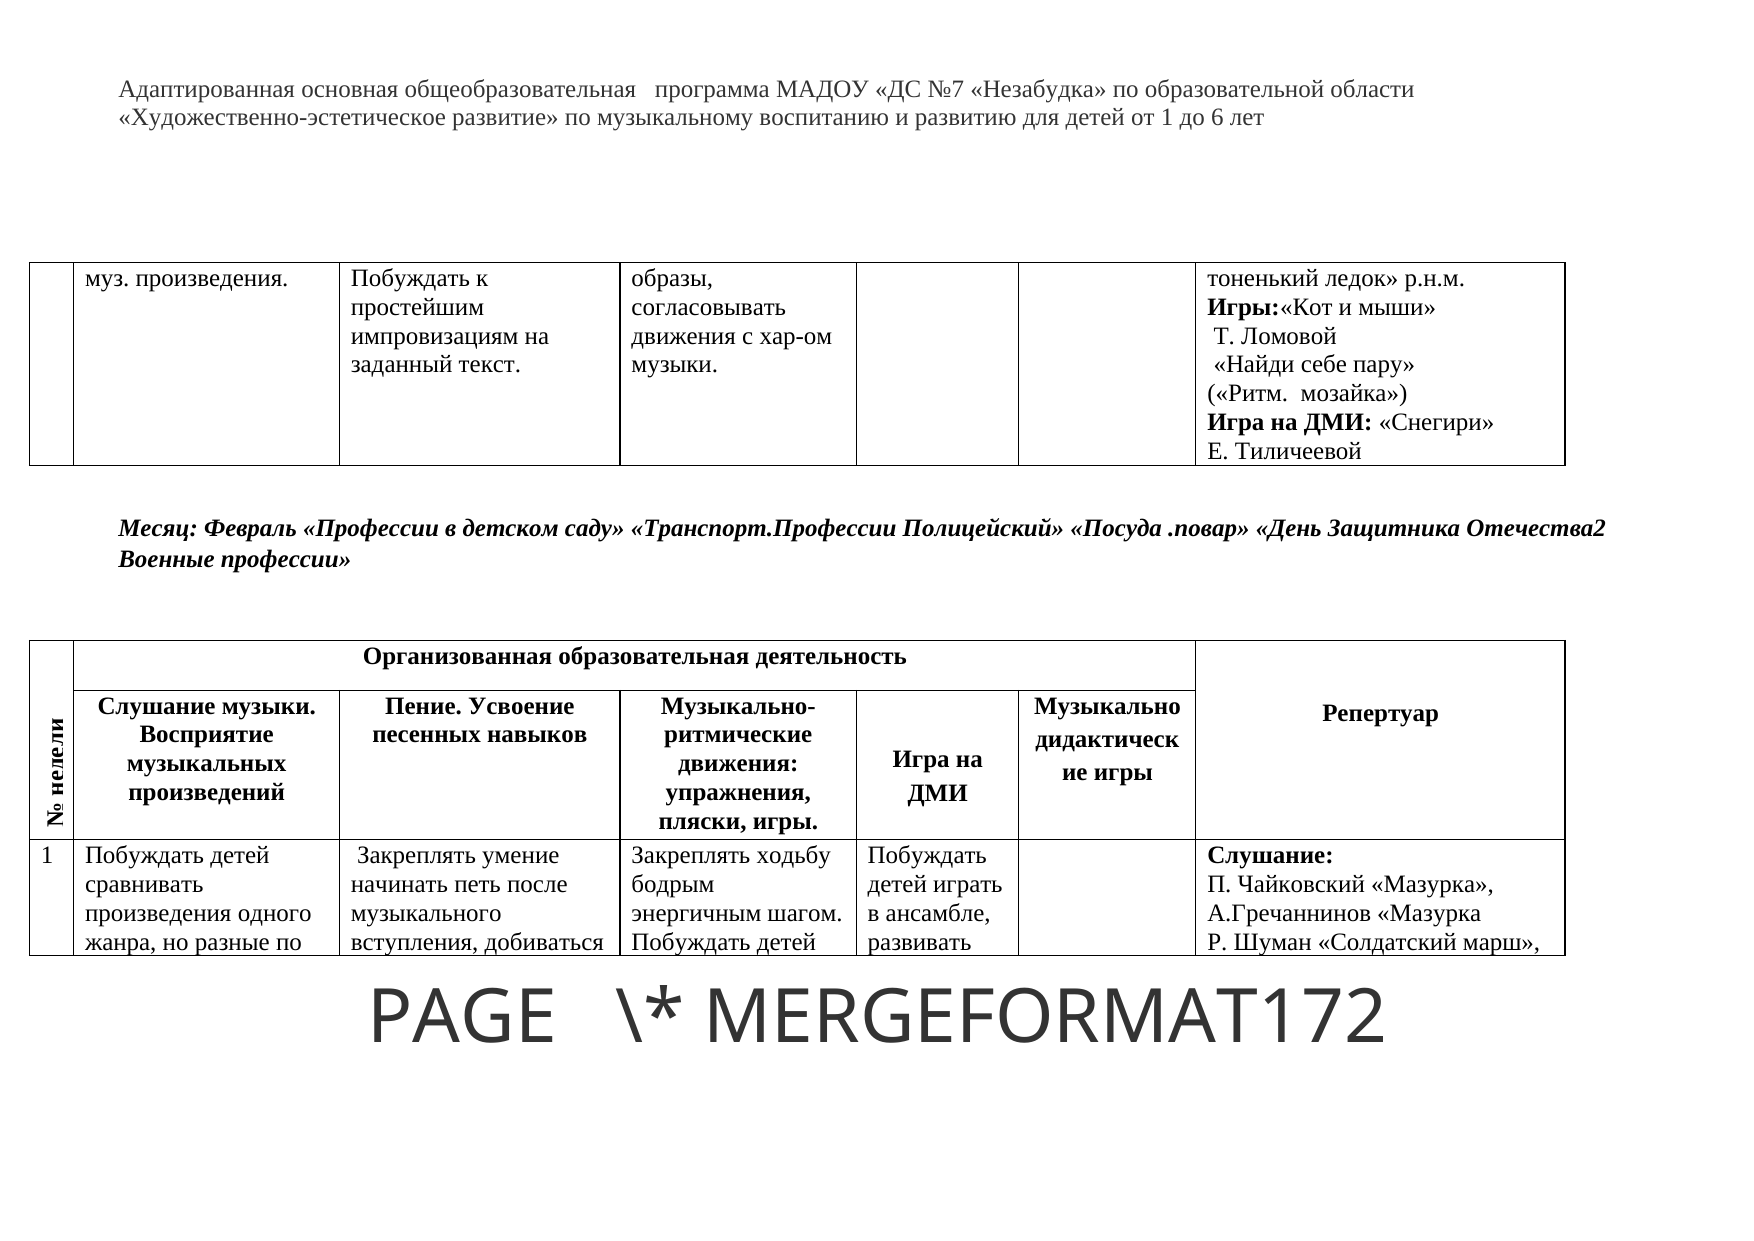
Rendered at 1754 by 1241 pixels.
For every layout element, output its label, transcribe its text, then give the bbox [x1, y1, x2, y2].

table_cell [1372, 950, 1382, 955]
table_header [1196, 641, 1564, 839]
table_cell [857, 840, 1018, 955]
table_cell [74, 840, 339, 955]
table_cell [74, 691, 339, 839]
text Месяц: Февраль «Профессии в детском саду» «Транспорт.Профессии Полицейский» «Посуда .повар» «День Защитника Отечества2 Военные профессии» [118, 513, 1636, 573]
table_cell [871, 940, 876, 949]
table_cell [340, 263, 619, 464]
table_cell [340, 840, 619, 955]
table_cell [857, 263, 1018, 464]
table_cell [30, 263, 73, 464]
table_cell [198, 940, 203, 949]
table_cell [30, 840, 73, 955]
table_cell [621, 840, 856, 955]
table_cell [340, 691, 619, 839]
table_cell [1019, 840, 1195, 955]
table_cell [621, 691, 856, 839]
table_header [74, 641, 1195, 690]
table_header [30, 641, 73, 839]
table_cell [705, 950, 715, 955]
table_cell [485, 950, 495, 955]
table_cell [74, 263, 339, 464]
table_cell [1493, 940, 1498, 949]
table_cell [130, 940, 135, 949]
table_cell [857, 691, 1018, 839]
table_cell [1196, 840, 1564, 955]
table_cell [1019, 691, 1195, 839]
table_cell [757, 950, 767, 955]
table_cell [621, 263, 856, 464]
